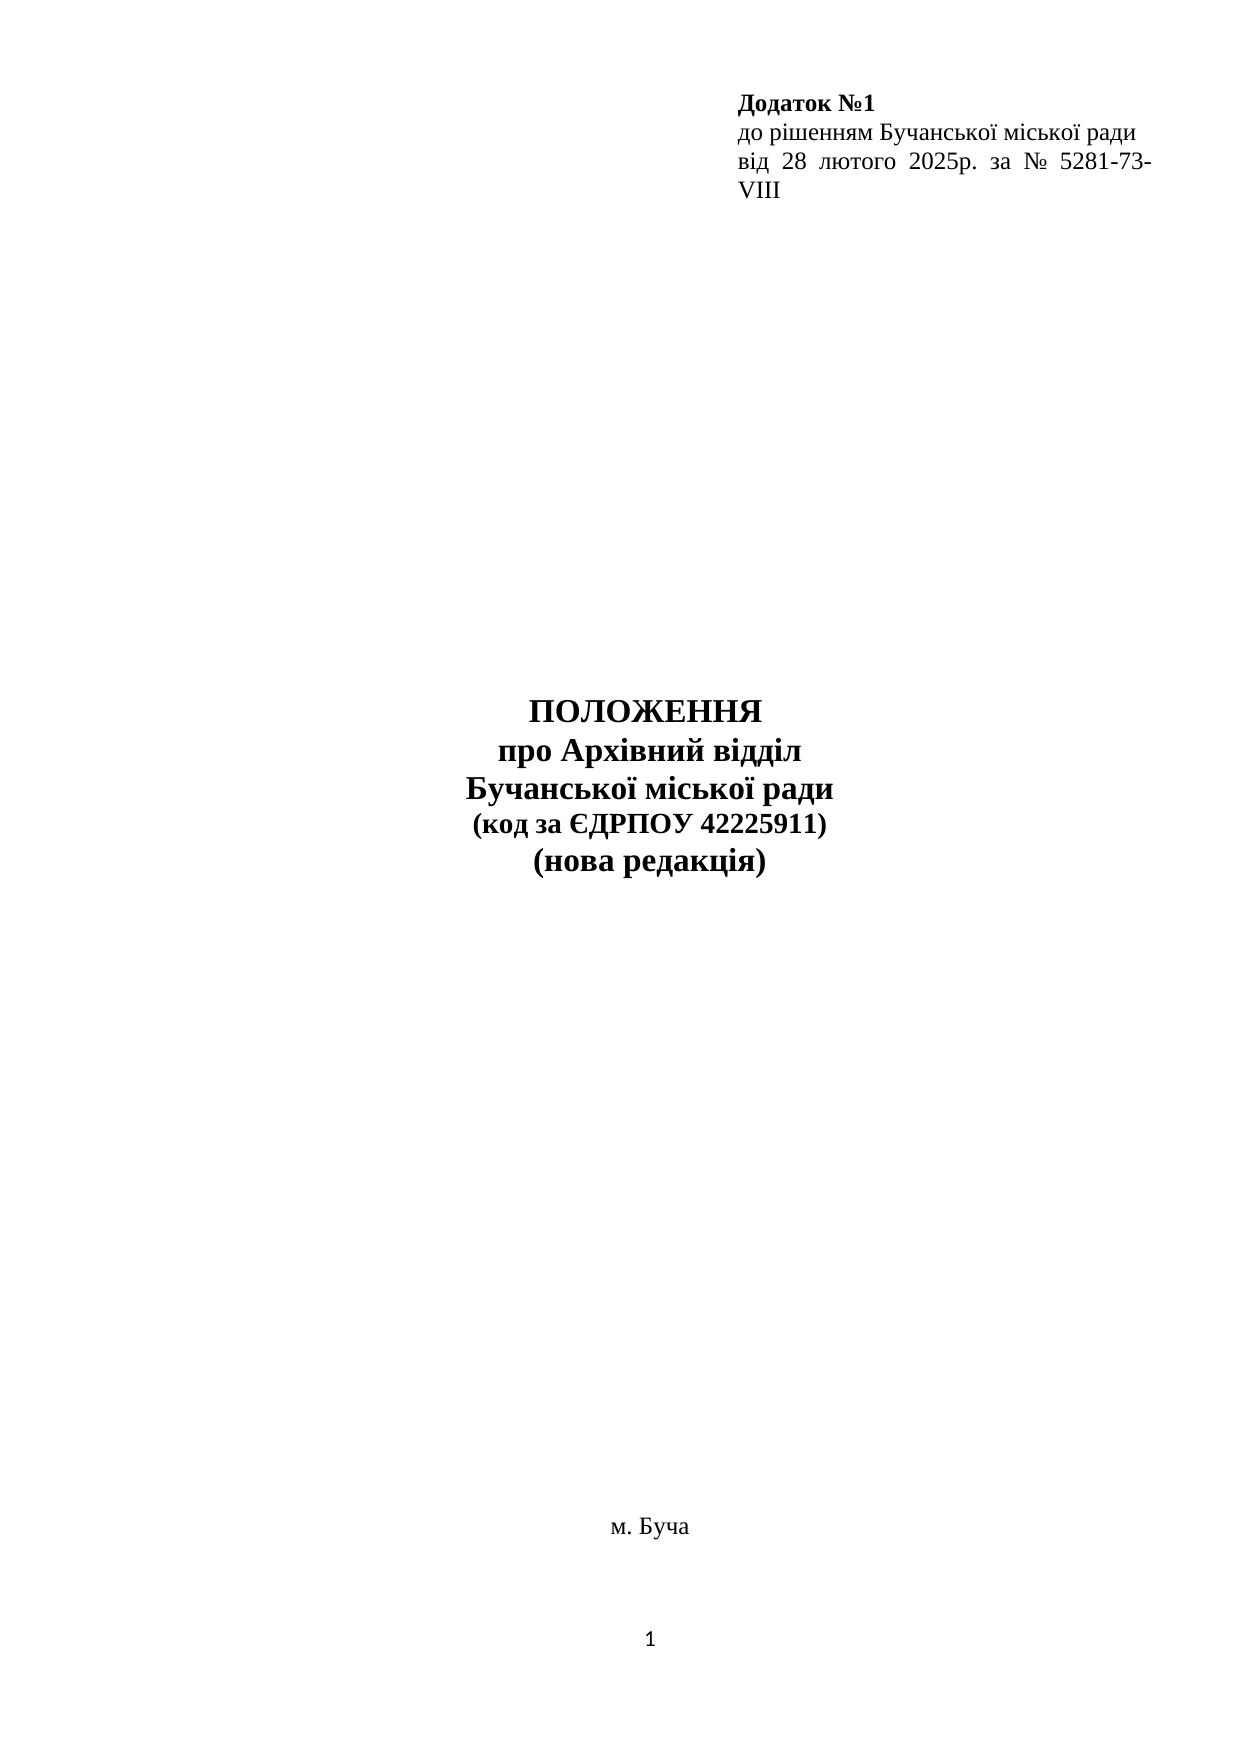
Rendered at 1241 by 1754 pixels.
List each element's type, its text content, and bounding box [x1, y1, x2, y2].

text (нова редакція) [194, 840, 1105, 878]
text (код за ЄДРПОУ 42225911) [194, 807, 1105, 840]
text до рішенням Бучанської міської ради [738, 117, 1152, 146]
text від 28 лютого 2025р. за № 5281-73-VIІІ [738, 146, 1152, 232]
text м. Буча [194, 1511, 1105, 1540]
text Додаток №1 [738, 88, 1152, 117]
text ПОЛОЖЕННЯ про Архівний відділ [194, 692, 1105, 768]
text Бучанської міської ради [194, 768, 1105, 807]
